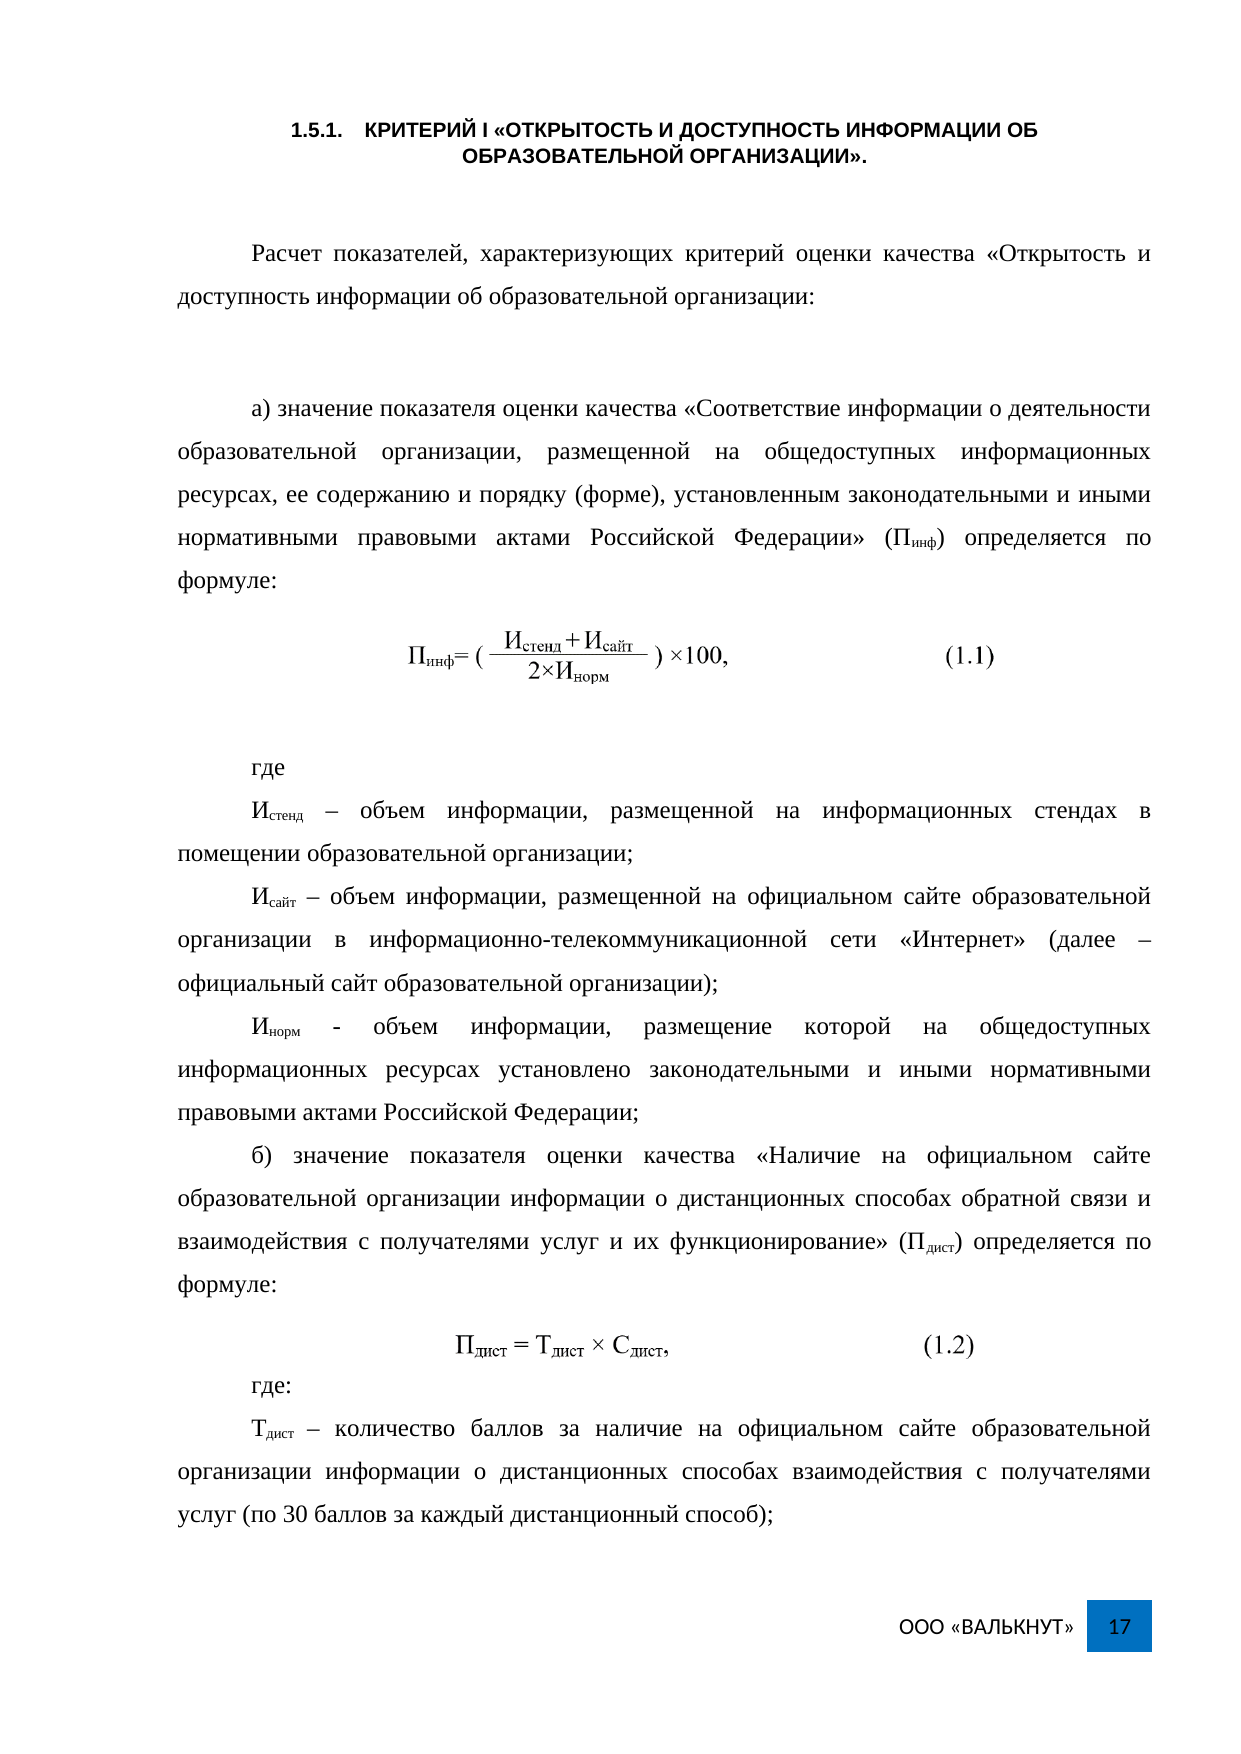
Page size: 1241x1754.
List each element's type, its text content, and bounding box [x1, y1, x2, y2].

text Тдист – количество баллов за наличие на официальном сайте образовательной организации информации о дистанционных способах взаимодействия с получателями услуг (по 30 баллов за каждый дистанционный способ); [177, 1413, 1152, 1528]
picture [445, 1323, 981, 1370]
text где [177, 752, 1152, 781]
text а) значение показателя оценки качества «Соответствие информации о деятельности образовательной организации, размещенной на общедоступных информационных ресурсах, ее содержанию и порядку (форме), установленным законодательными и иными нормативными правовыми актами Российской Федерации» (Пинф) определяется по формуле: [177, 393, 1152, 594]
text Инорм - объем информации, размещение которой на общедоступных информационных ресурсах установлено законодательными и иными нормативными правовыми актами Российской Федерации; [177, 1011, 1152, 1126]
text Расчет показателей, характеризующих критерий оценки качества «Открытость и доступность информации об образовательной организации: [177, 238, 1152, 310]
list КРИТЕРИЙ I «ОТКРЫТОСТЬ И ДОСТУПНОСТЬ ИНФОРМАЦИИ ОБ ОБРАЗОВАТЕЛЬНОЙ ОРГАНИЗАЦИИ». [177, 118, 1152, 168]
text Истенд – объем информации, размещенной на информационных стендах в помещении образовательной организации; [177, 795, 1152, 867]
picture [396, 619, 1005, 698]
text б) значение показателя оценки качества «Наличие на официальном сайте образовательной организации информации о дистанционных способах обратной связи и взаимодействия с получателями услуг и их функционирование» (Пдист) определяется по формуле: [177, 1140, 1152, 1298]
text Исайт – объем информации, размещенной на официальном сайте образовательной организации в информационно-телекоммуникационной сети «Интернет» (далее – официальный сайт образовательной организации); [177, 881, 1152, 996]
text где: [177, 1370, 1152, 1399]
